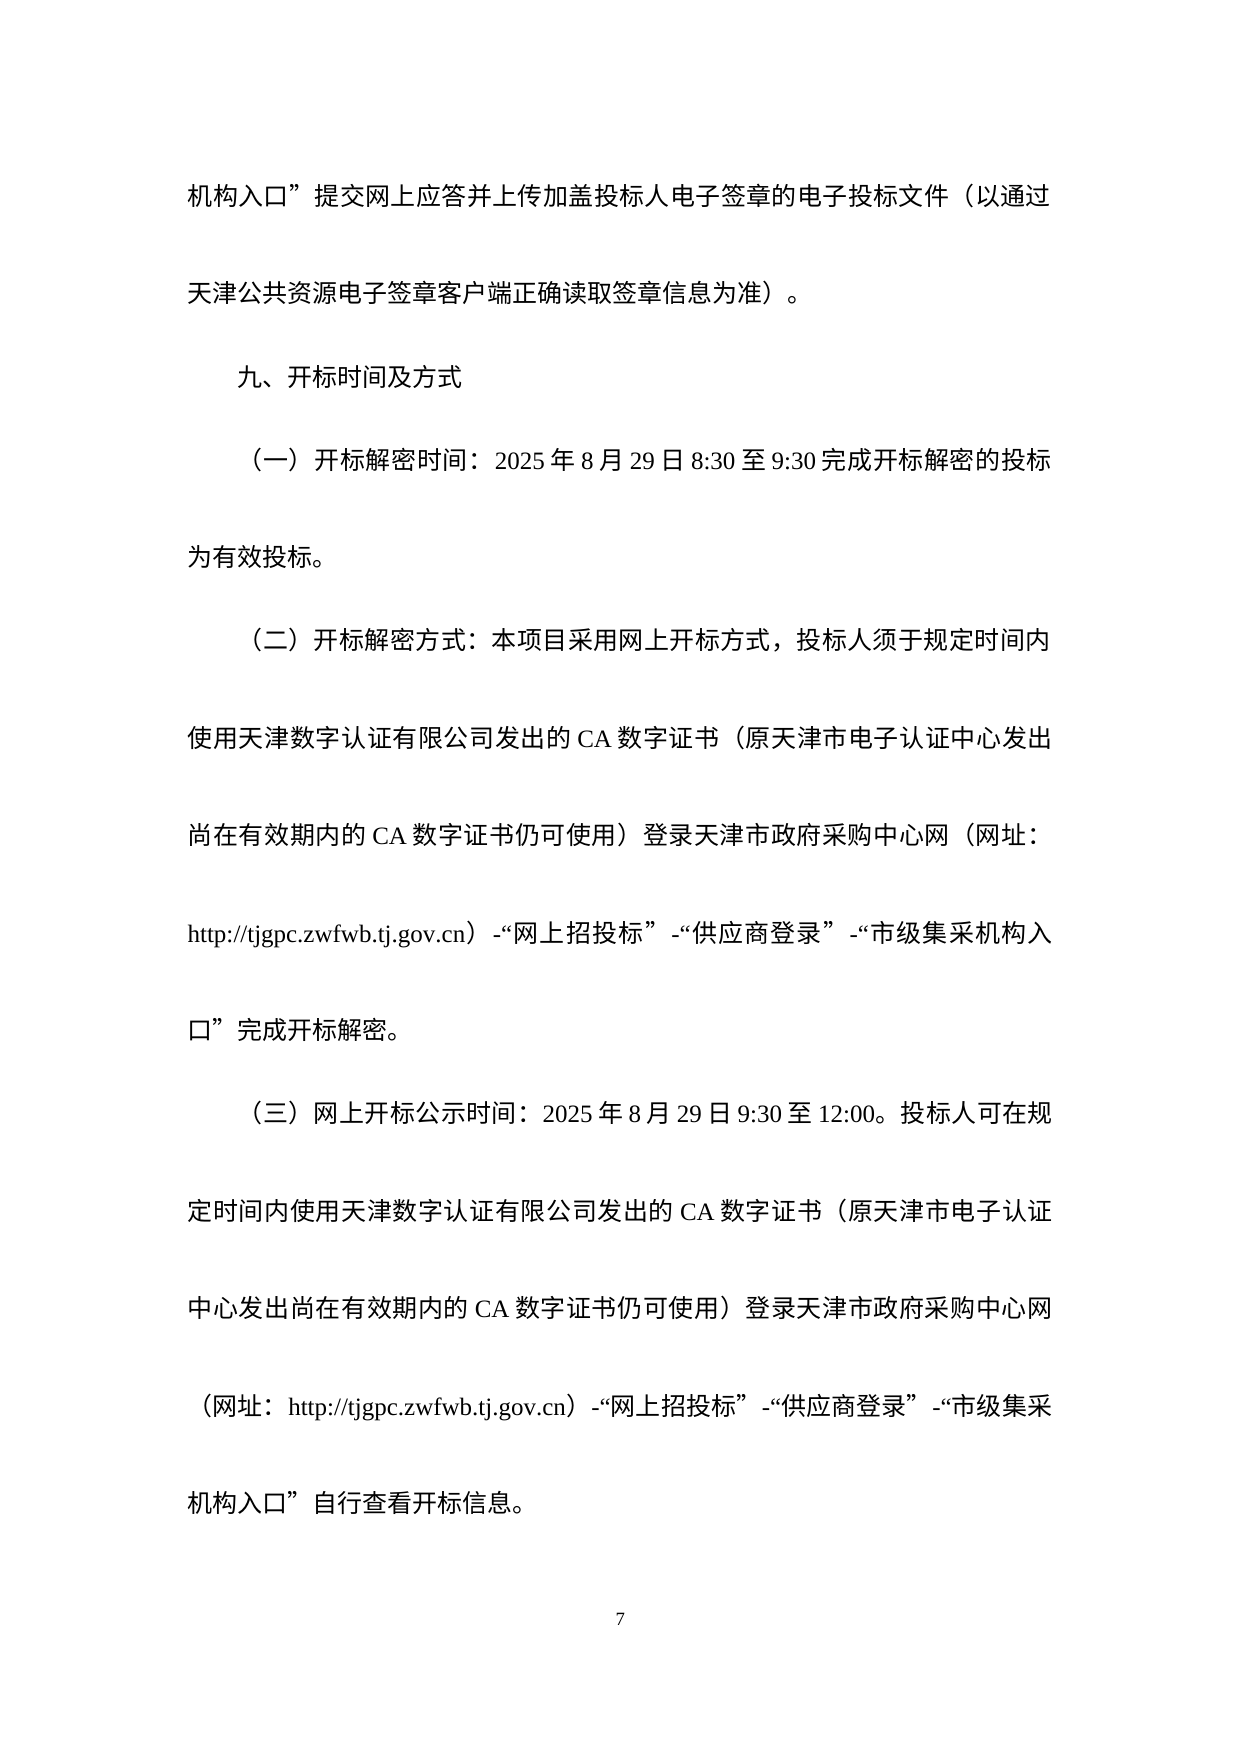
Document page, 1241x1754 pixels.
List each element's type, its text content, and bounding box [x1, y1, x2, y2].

text 九、开标时间及方式 [187, 343, 1053, 408]
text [187, 162, 1053, 324]
text （二）开标解密方式：本项目采用网上开标方式，投标人须于规定时间内使用天津数字认证有限公司发出的CA数字证书（原天津市电子认证中心发出尚在有效期内的CA数字证书仍可使用）登录天津市政府采购中心网（网址：http://tjgpc.zwfwb.tj.gov.cn）-“网上招投标”-“供应商登录”-“市级集采机构入口”完成开标解密。 [187, 606, 1053, 1061]
text （三）网上开标公示时间：2025年8月29日9:30至12:00。投标人可在规定时间内使用天津数字认证有限公司发出的CA数字证书（原天津市电子认证中心发出尚在有效期内的CA数字证书仍可使用）登录天津市政府采购中心网（网址：http://tjgpc.zwfwb.tj.gov.cn）-“网上招投标”-“供应商登录”-“市级集采机构入口”自行查看开标信息。 [187, 1079, 1053, 1534]
text （一）开标解密时间：2025年8月29日8:30至9:30完成开标解密的投标为有效投标。 [187, 426, 1053, 588]
